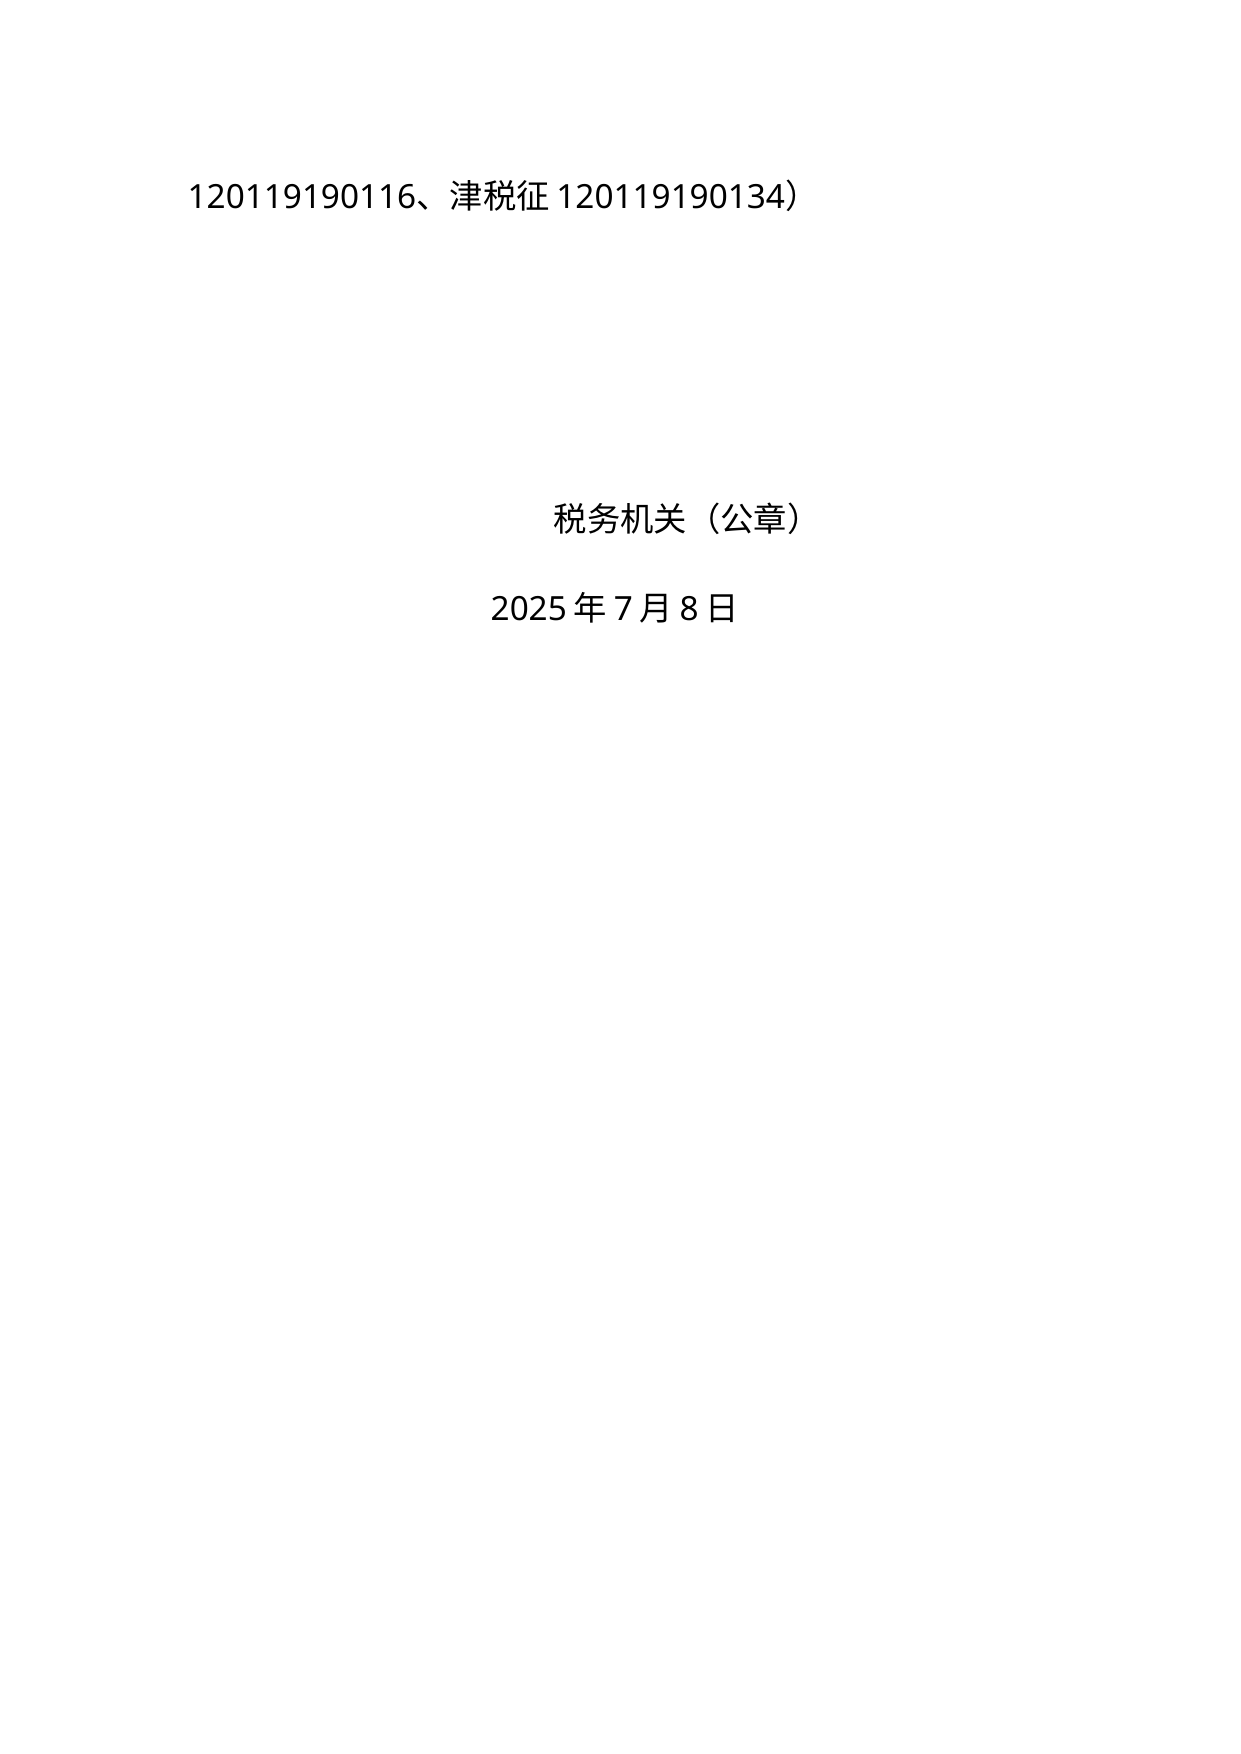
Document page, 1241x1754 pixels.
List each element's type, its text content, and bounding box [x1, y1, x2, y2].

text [187, 162, 1053, 227]
text 税务机关（公章） [187, 484, 1053, 549]
text 2025年7月8日 [187, 573, 1053, 638]
